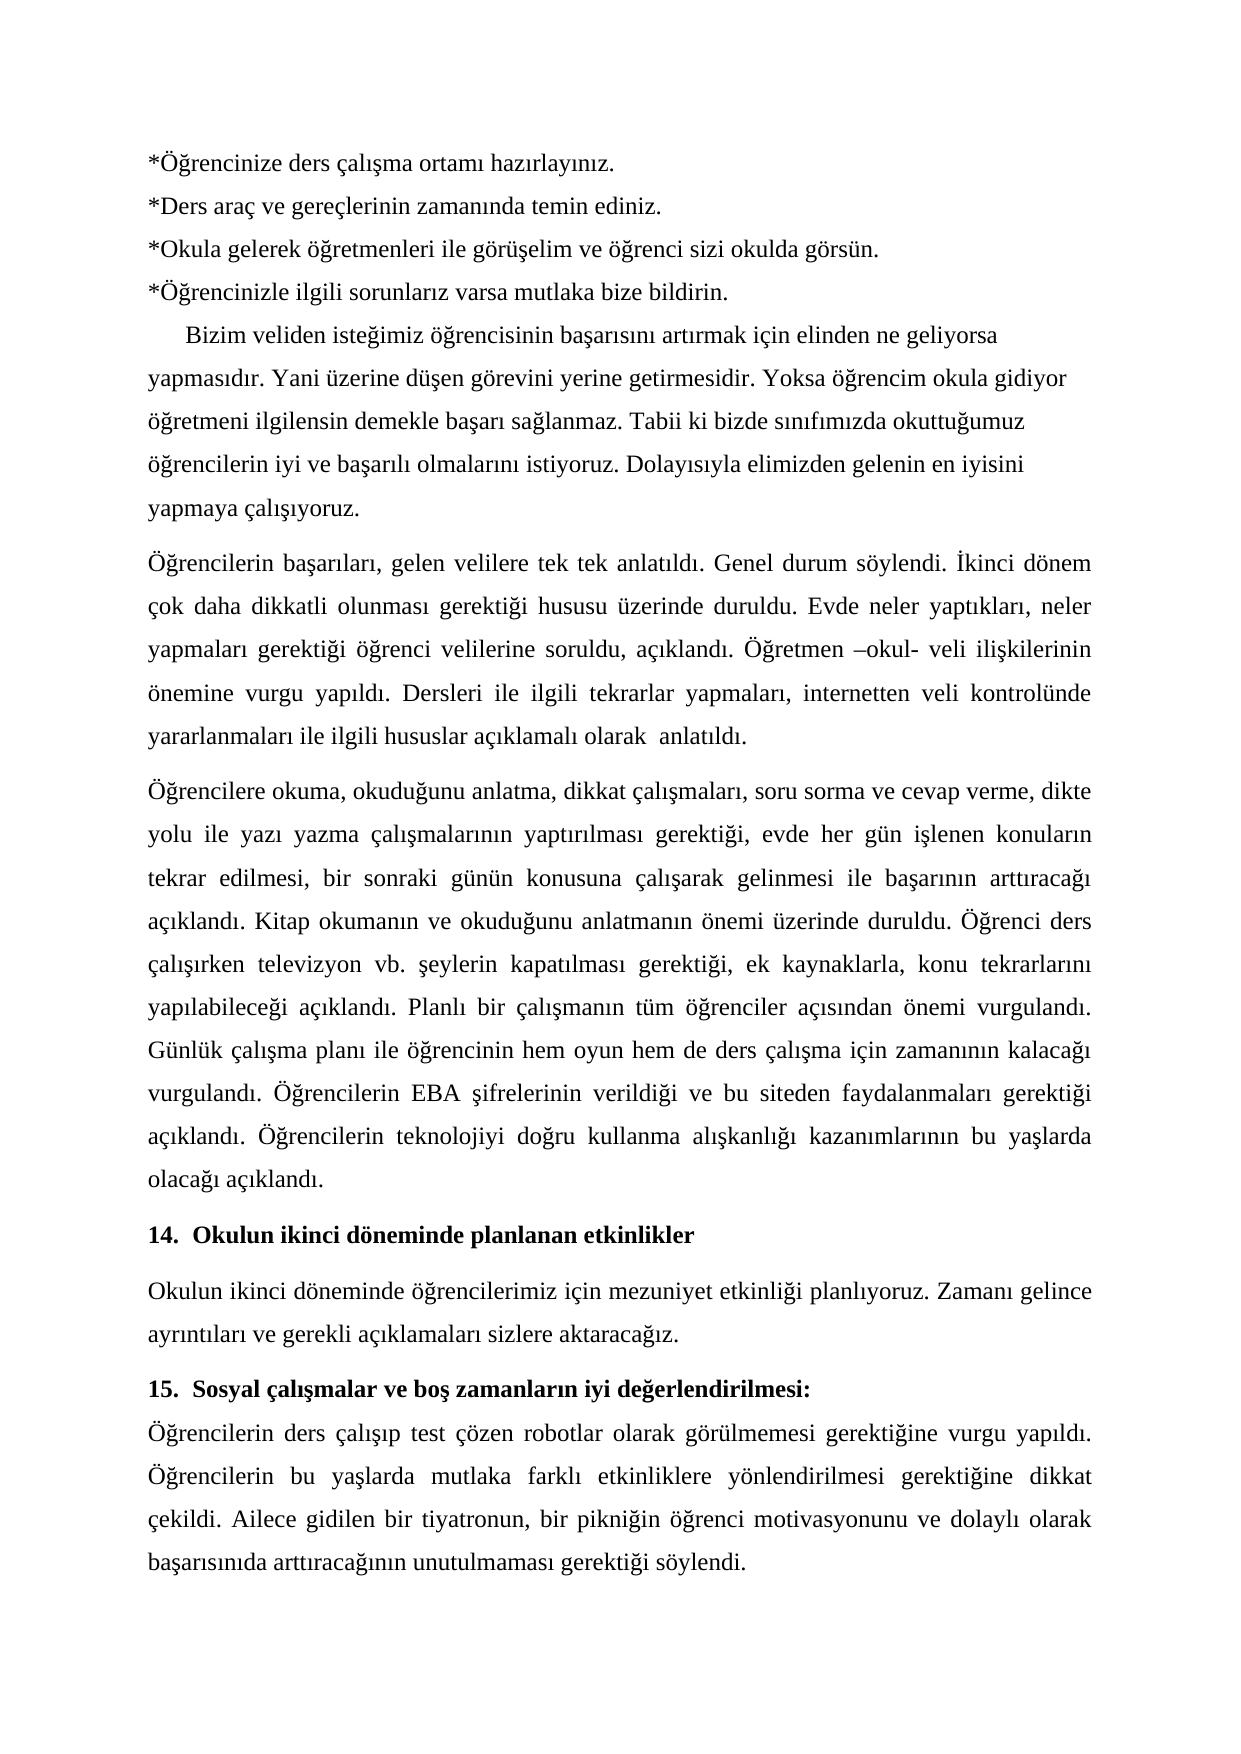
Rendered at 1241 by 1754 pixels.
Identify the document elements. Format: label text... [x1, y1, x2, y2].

list Okulun ikinci döneminde planlanan etkinlikler [148, 1220, 1093, 1249]
text *Öğrencinizle ilgili sorunlarız varsa mutlaka bize bildirin. [148, 277, 1093, 306]
text Okulun ikinci döneminde öğrencilerimiz için mezuniyet etkinliği planlıyoruz. Zamanı gelince ayrıntıları ve gerekli açıklamaları sizlere aktaracağız. [148, 1276, 1093, 1348]
text *Öğrencinize ders çalışma ortamı hazırlayınız. [148, 148, 1093, 176]
text Bizim veliden isteğimiz öğrencisinin başarısını artırmak için elinden ne geliyorsa yapmasıdır. Yani üzerine düşen görevini yerine getirmesidir. Yoksa öğrencim okula gidiyor öğretmeni ilgilensin demekle başarı sağlanmaz. Tabii ki bizde sınıfımızda okuttuğumuz öğrencilerin iyi ve başarılı olmalarını istiyoruz. Dolayısıyla elimizden gelenin en iyisini yapmaya çalışıyoruz. [148, 320, 1093, 521]
list Öğrencilerin ders çalışıp test çözen robotlar olarak görülmemesi gerektiğine vurgu yapıldı. Öğrencilerin bu yaşlarda mutlaka farklı etkinliklere yönlendirilmesi gerektiğine dikkat çekildi. Ailece gidilen bir tiyatronun, bir pikniğin öğrenci motivasyonunu ve dolaylı olarak başarısınıda arttıracağının unutulmaması gerektiği söylendi. [148, 1418, 1093, 1576]
text *Okula gelerek öğretmenleri ile görüşelim ve öğrenci sizi okulda görsün. [148, 234, 1093, 263]
text Öğrencilere okuma, okuduğunu anlatma, dikkat çalışmaları, soru sorma ve cevap verme, dikte yolu ile yazı yazma çalışmalarının yaptırılması gerektiği, evde her gün işlenen konuların tekrar edilmesi, bir sonraki günün konusuna çalışarak gelinmesi ile başarının arttıracağı açıklandı. Kitap okumanın ve okuduğunu anlatmanın önemi üzerinde duruldu. Öğrenci ders çalışırken televizyon vb. şeylerin kapatılması gerektiği, ek kaynaklarla, konu tekrarlarını yapılabileceği açıklandı. Planlı bir çalışmanın tüm öğrenciler açısından önemi vurgulandı. Günlük çalışma planı ile öğrencinin hem oyun hem de ders çalışma için zamanının kalacağı vurgulandı. Öğrencilerin EBA şifrelerinin verildiği ve bu siteden faydalanmaları gerektiği açıklandı. Öğrencilerin teknolojiyi doğru kullanma alışkanlığı kazanımlarının bu yaşlarda olacağı açıklandı. [148, 776, 1093, 1193]
list Sosyal çalışmalar ve boş zamanların iyi değerlendirilmesi: [148, 1374, 1093, 1403]
text Öğrencilerin başarıları, gelen velilere tek tek anlatıldı. Genel durum söylendi. İkinci dönem çok daha dikkatli olunması gerektiği hususu üzerinde duruldu. Evde neler yaptıkları, neler yapmaları gerektiği öğrenci velilerine soruldu, açıklandı. Öğretmen –okul- veli ilişkilerinin önemine vurgu yapıldı. Dersleri ile ilgili tekrarlar yapmaları, internetten veli kontrolünde yararlanmaları ile ilgili hususlar açıklamalı olarak anlatıldı. [148, 548, 1093, 749]
text *Ders araç ve gereçlerinin zamanında temin ediniz. [148, 191, 1093, 219]
